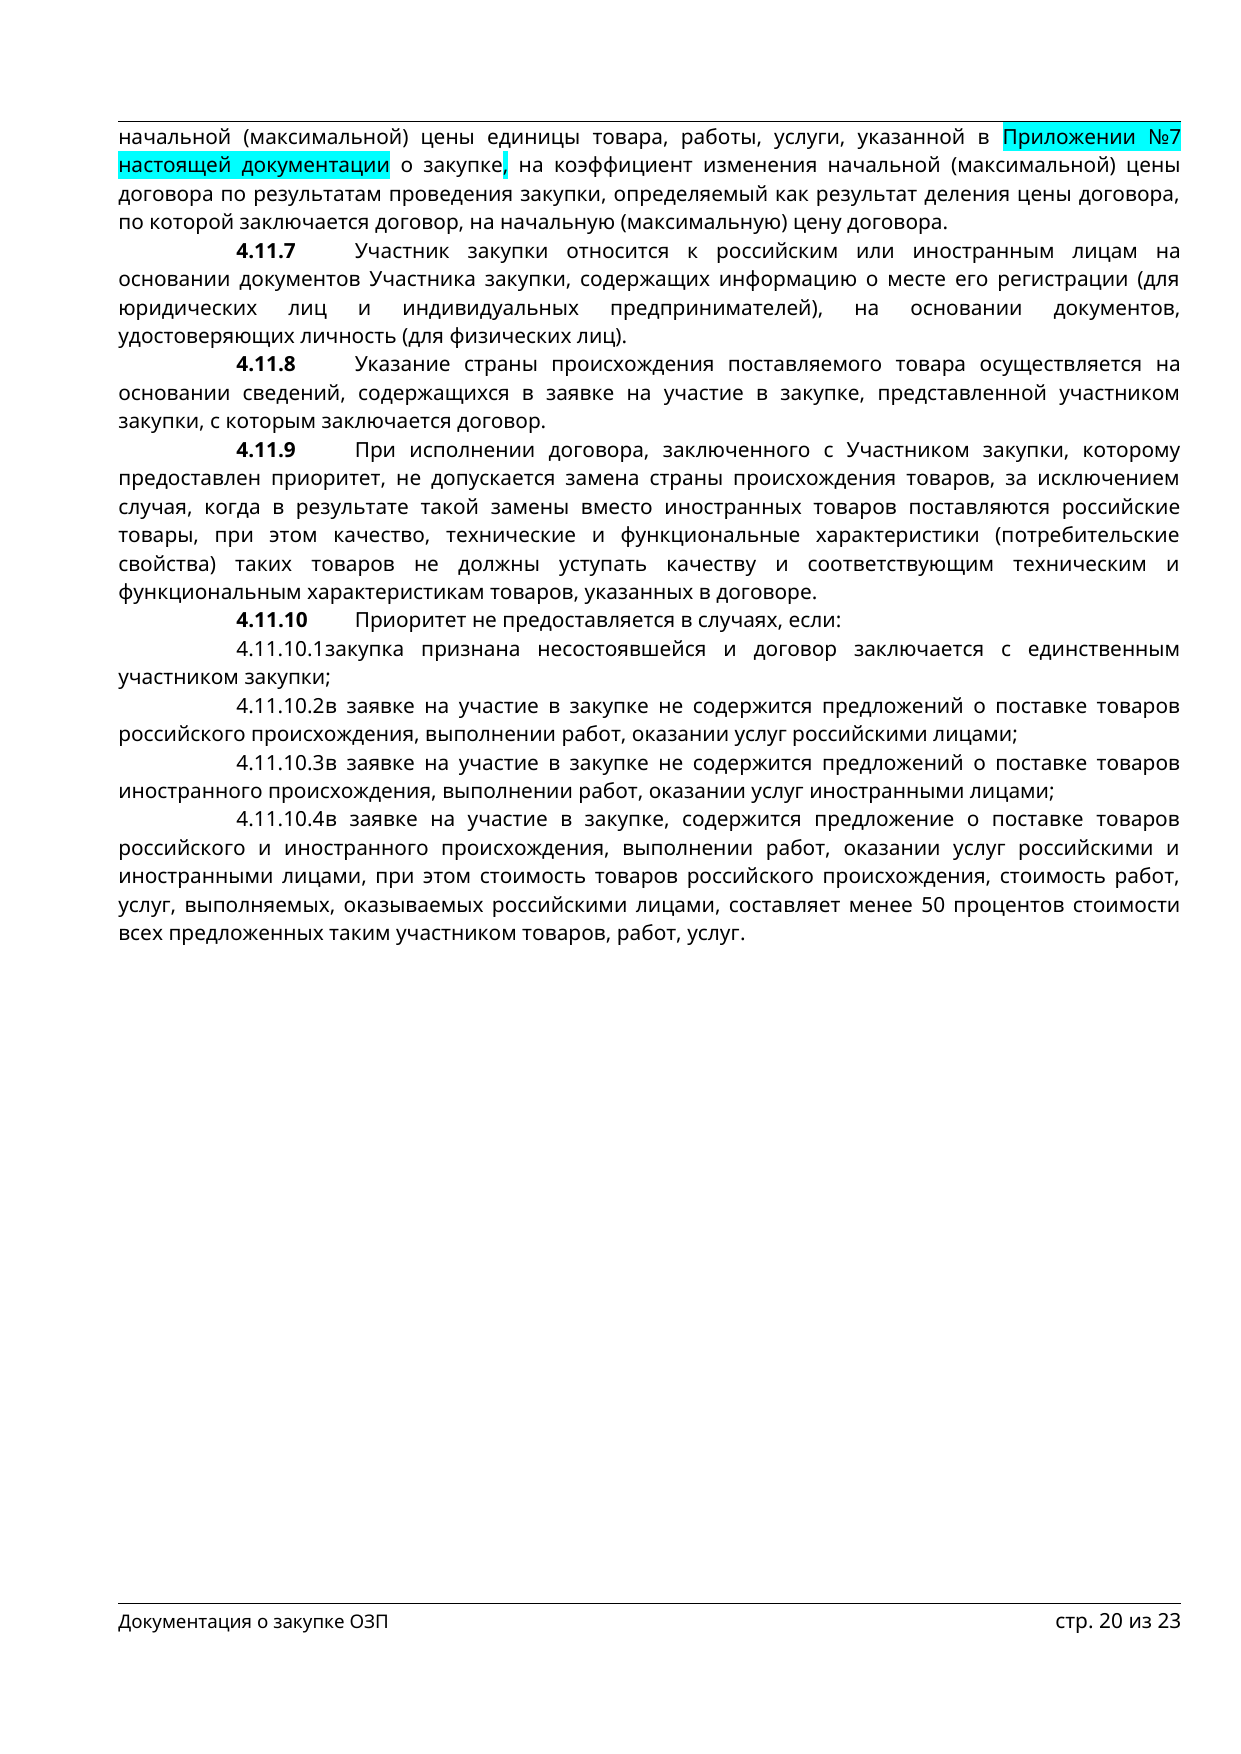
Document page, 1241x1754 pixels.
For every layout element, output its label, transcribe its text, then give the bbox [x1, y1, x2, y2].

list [118, 122, 1181, 236]
list Указание страны происхождения поставляемого товара осуществляется на основании сведений, содержащихся в заявке на участие в закупке, представленной участником закупки, с которым заключается договор. [118, 349, 1181, 435]
list Участник закупки относится к российским или иностранным лицам на основании документов Участника закупки, содержащих информацию о месте его регистрации (для юридических лиц и индивидуальных предпринимателей), на основании документов, удостоверяющих личность (для физических лиц). [118, 236, 1181, 349]
list закупка признана несостоявшейся и договор заключается с единственным участником закупки; [118, 634, 1181, 691]
list в заявке на участие в закупке, содержится предложение о поставке товаров российского и иностранного происхождения, выполнении работ, оказании услуг российскими и иностранными лицами, при этом стоимость товаров российского происхождения, стоимость работ, услуг, выполняемых, оказываемых российскими лицами, составляет менее 50 процентов стоимости всех предложенных таким участником товаров, работ, услуг. [118, 804, 1181, 947]
list в заявке на участие в закупке не содержится предложений о поставке товаров иностранного происхождения, выполнении работ, оказании услуг иностранными лицами; [118, 748, 1181, 804]
list При исполнении договора, заключенного с Участником закупки, которому предоставлен приоритет, не допускается замена страны происхождения товаров, за исключением случая, когда в результате такой замены вместо иностранных товаров поставляются российские товары, при этом качество, технические и функциональные характеристики (потребительские свойства) таких товаров не должны уступать качеству и соответствующим техническим и функциональным характеристикам товаров, указанных в договоре. [118, 435, 1181, 606]
list Приоритет не предоставляется в случаях, если: [118, 606, 1181, 634]
list в заявке на участие в закупке не содержится предложений о поставке товаров российского происхождения, выполнении работ, оказании услуг российскими лицами; [118, 691, 1181, 748]
